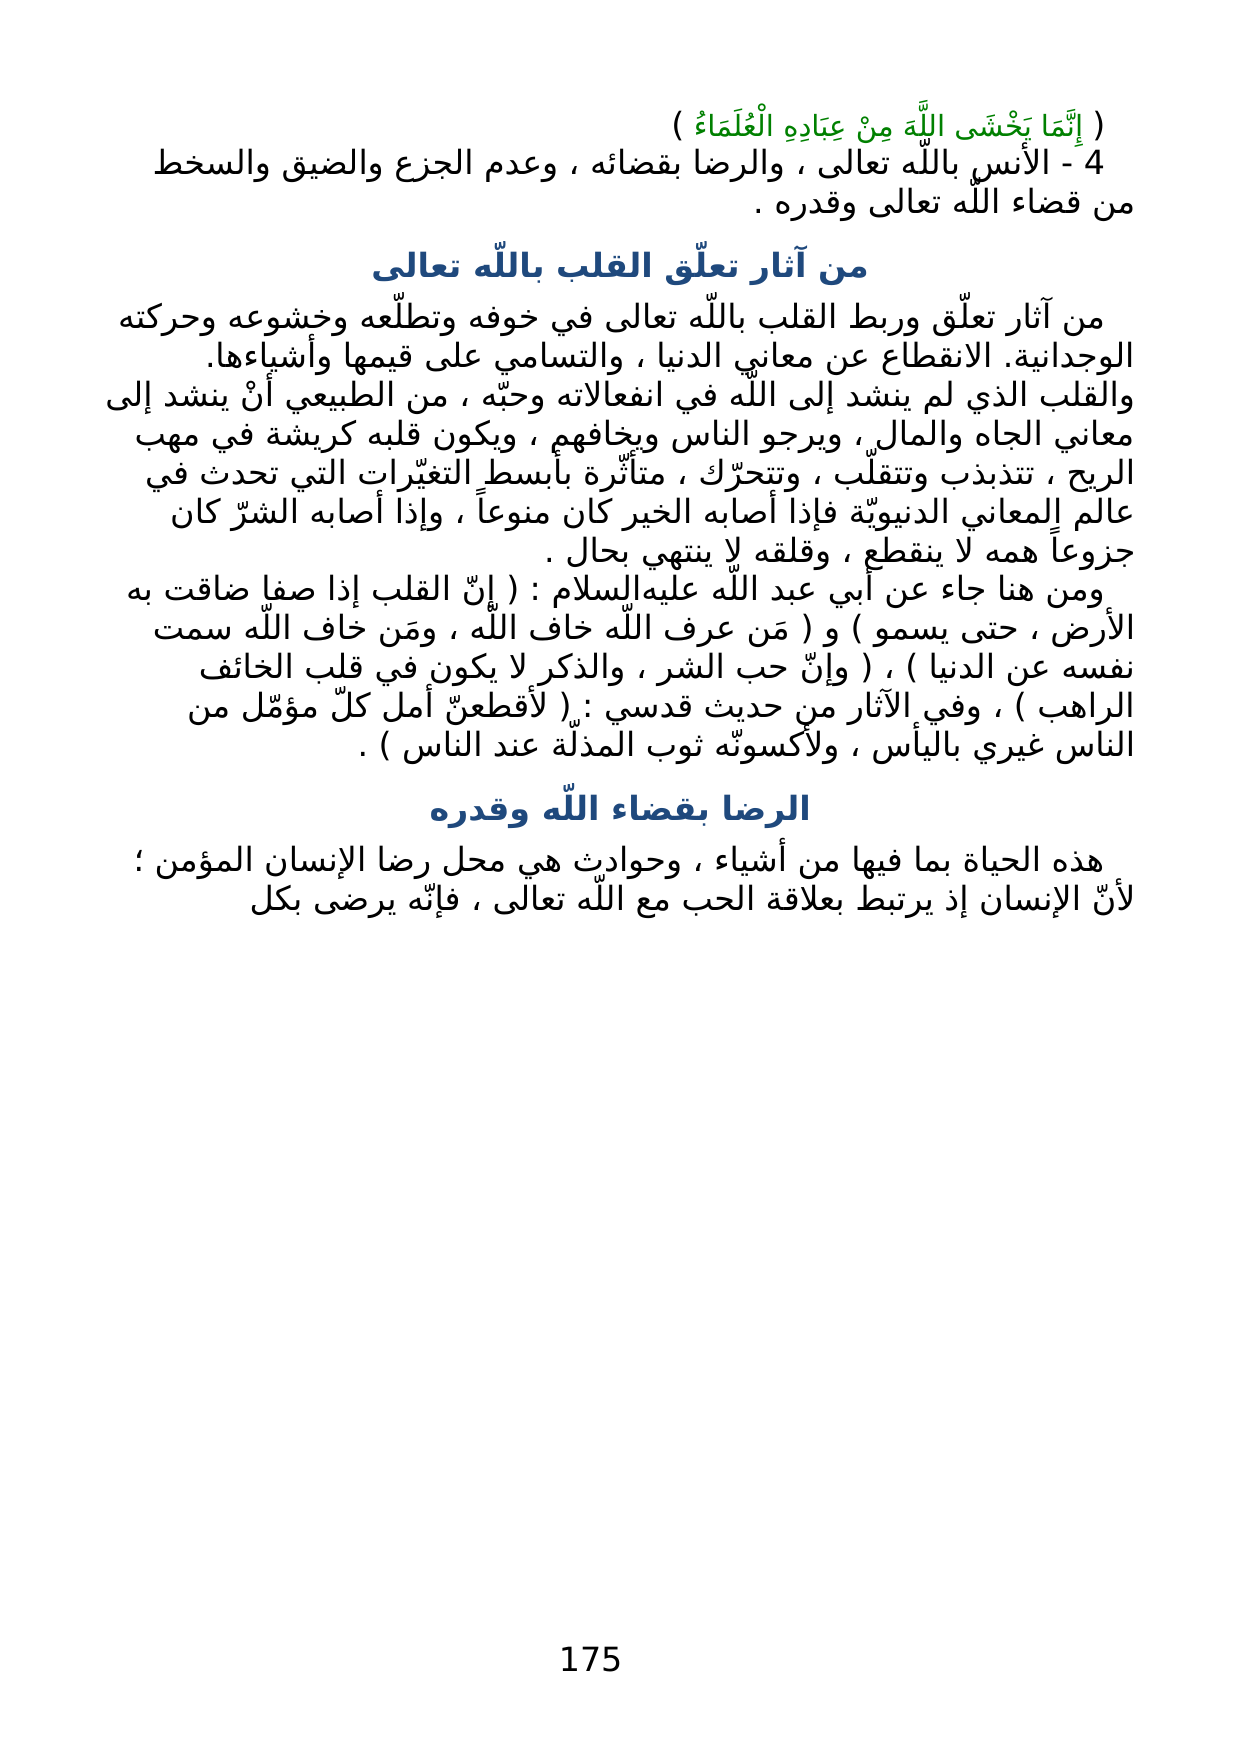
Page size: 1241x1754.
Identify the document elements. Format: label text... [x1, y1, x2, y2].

text هذه الحياة بما فيها من أشياء ، وحوادث هي محل رضا الإنسان المؤمن ؛ لأنّ الإنسان إذ يرتبط بعلاقة الحب مع اللّه تعالى ، فإنّه يرضى بكل [105, 841, 1135, 918]
text ومن هنا جاء عن أبي عبد اللّه عليه‌السلام : ( إنّ القلب إذا صفا ضاقت به الأرض ، حتى يسمو ) و ( مَن عرف اللّه خاف اللّه ، ومَن خاف اللّه سمت نفسه عن الدنيا ) ، ( وإنّ حب الشر ، والذكر لا يكون في قلب الخائف الراهب ) ، وفي الآثار من حديث قدسي : ( لأقطعنّ أمل كلّ مؤمّل من الناس غيري باليأس ، ولأكسونّه ثوب المذلّة عند الناس ) . [105, 570, 1135, 764]
text من آثار تعلّق وربط القلب باللّه تعالى في خوفه وتطلّعه وخشوعه وحركته الوجدانية. الانقطاع عن معاني الدنيا ، والتسامي على قيمها وأشياءها. والقلب الذي لم ينشد إلى اللّه في انفعالاته وحبّه ، من الطبيعي أنْ ينشد إلى معاني الجاه والمال ، ويرجو الناس ويخافهم ، ويكون قلبه كريشة في مهب الريح ، تتذبذب وتتقلّب ، وتتحرّك ، متأثّرة بأبسط التغيّرات التي تحدث في عالم المعاني الدنيويّة فإذا أصابه الخير كان منوعاً ، وإذا أصابه الشرّ كان جزوعاً همه لا ينقطع ، وقلقه لا ينتهي بحال . [105, 298, 1135, 570]
subtitle من آثار تعلّق القلب باللّه تعالى [105, 247, 1135, 285]
text ( إِنَّمَا يَخْشَى اللَّهَ مِنْ عِبَادِهِ الْعُلَمَاءُ ) [105, 105, 1135, 144]
subtitle الرضا بقضاء اللّه وقدره [105, 789, 1135, 828]
text 4 - الأنس باللّه تعالى ، والرضا بقضائه ، وعدم الجزع والضيق والسخط من قضاء اللّه تعالى وقدره . [105, 144, 1135, 222]
